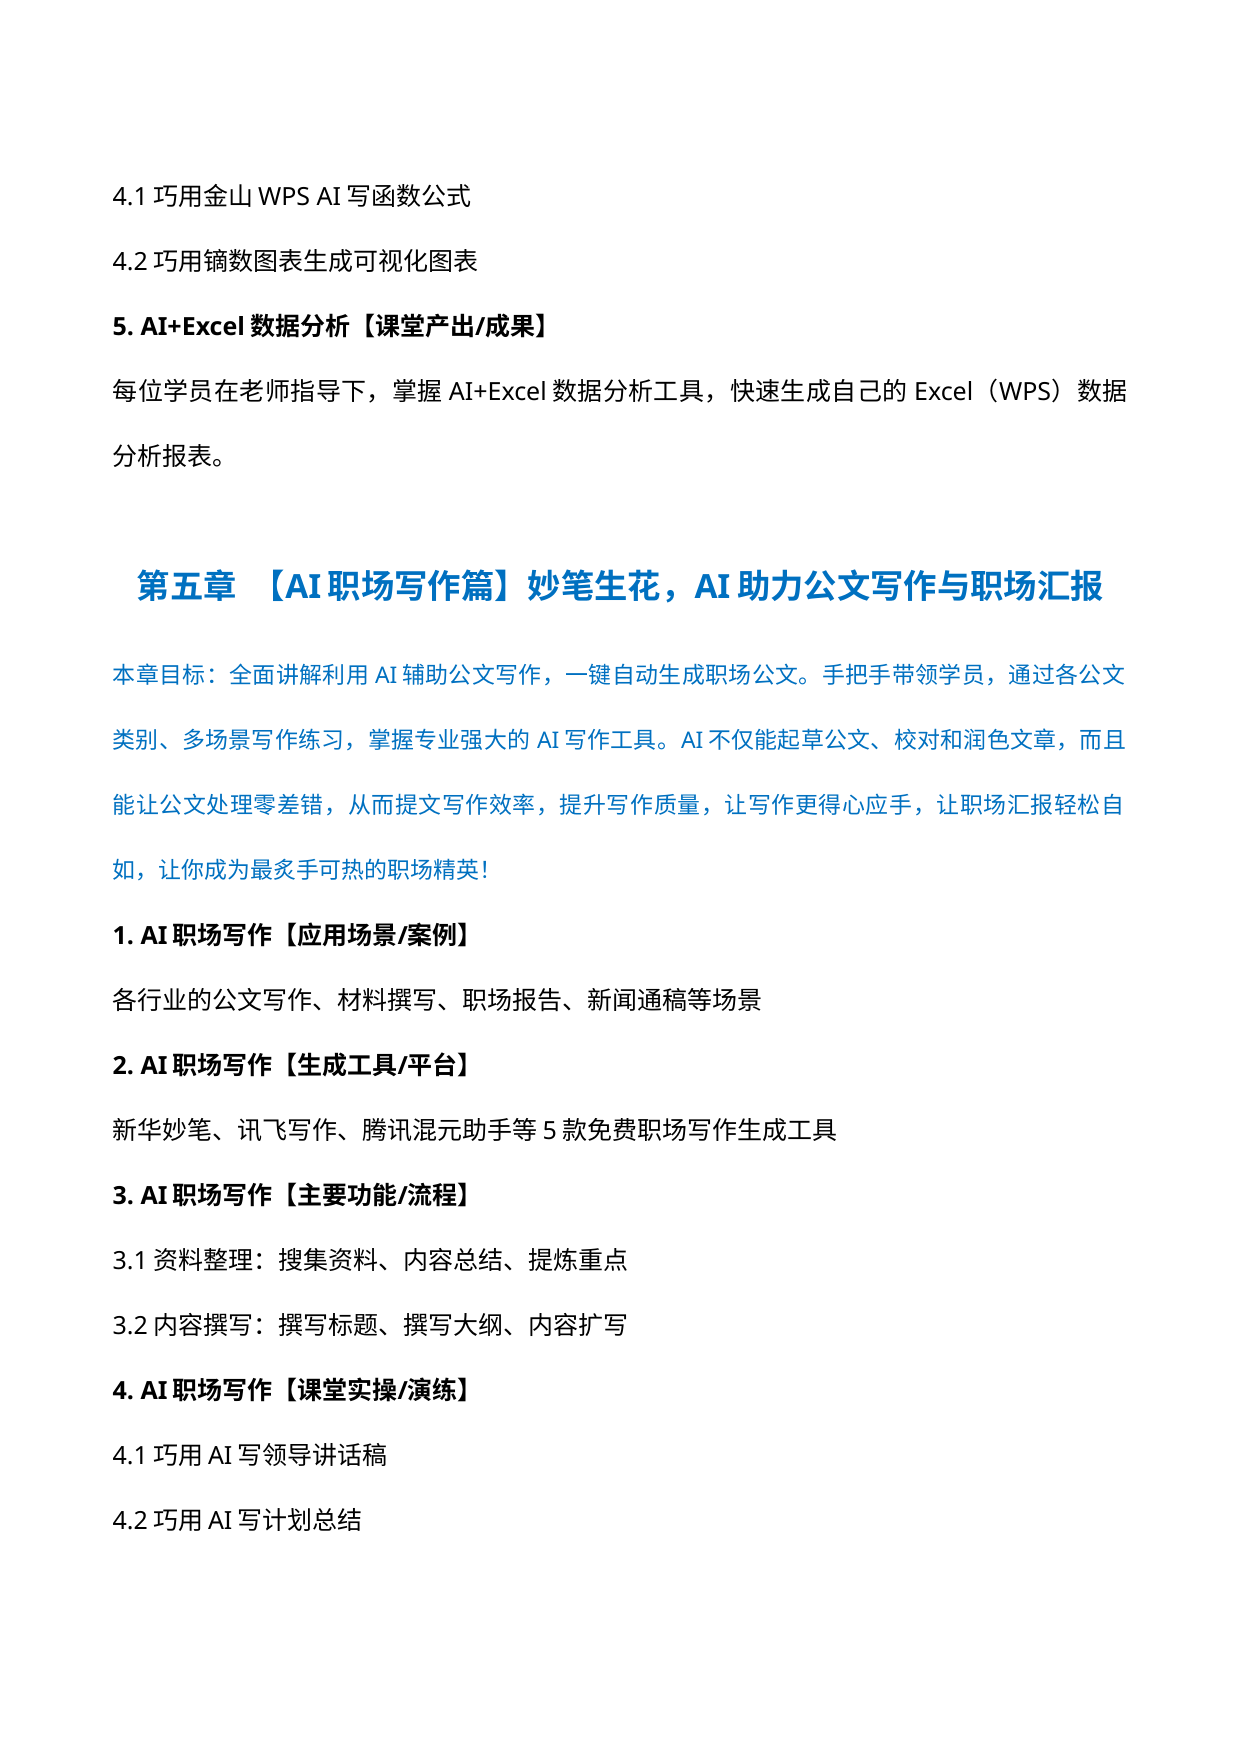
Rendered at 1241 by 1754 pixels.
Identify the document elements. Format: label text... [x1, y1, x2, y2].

text 3.1资料整理：搜集资料、内容总结、提炼重点 [112, 1226, 1128, 1291]
text 3.2内容撰写：撰写标题、撰写大纲、内容扩写 [112, 1291, 1128, 1356]
text 4. AI职场写作【课堂实操/演练】 [112, 1356, 1128, 1421]
text 5. AI+Excel数据分析【课堂产出/成果】 [112, 292, 1128, 357]
text 3. AI职场写作【主要功能/流程】 [112, 1161, 1128, 1226]
text 各行业的公文写作、材料撰写、职场报告、新闻通稿等场景 [112, 966, 1128, 1031]
text 1. AI职场写作【应用场景/案例】 [112, 901, 1128, 966]
text 4.2巧用镝数图表生成可视化图表 [112, 227, 1128, 292]
text 4.2巧用AI写计划总结 [112, 1486, 1128, 1551]
text 新华妙笔、讯飞写作、腾讯混元助手等5款免费职场写作生成工具 [112, 1096, 1128, 1161]
text 第五章 【AI职场写作篇】妙笔生花，AI助力公文写作与职场汇报 [112, 552, 1128, 617]
text 本章目标：全面讲解利用AI辅助公文写作，一键自动生成职场公文。手把手带领学员，通过各公文类别、多场景写作练习，掌握专业强大的AI写作工具。AI不仅能起草公文、校对和润色文章，而且能让公文处理零差错，从而提文写作效率，提升写作质量，让写作更得心应手，让职场汇报轻松自如，让你成为最炙手可热的职场精英！ [112, 641, 1128, 901]
text 4.1巧用金山WPS AI写函数公式 [112, 162, 1128, 227]
text 2. AI职场写作【生成工具/平台】 [112, 1031, 1128, 1096]
text 4.1巧用AI写领导讲话稿 [112, 1421, 1128, 1486]
text 每位学员在老师指导下，掌握AI+Excel数据分析工具，快速生成自己的Excel（WPS）数据分析报表。 [112, 357, 1128, 487]
